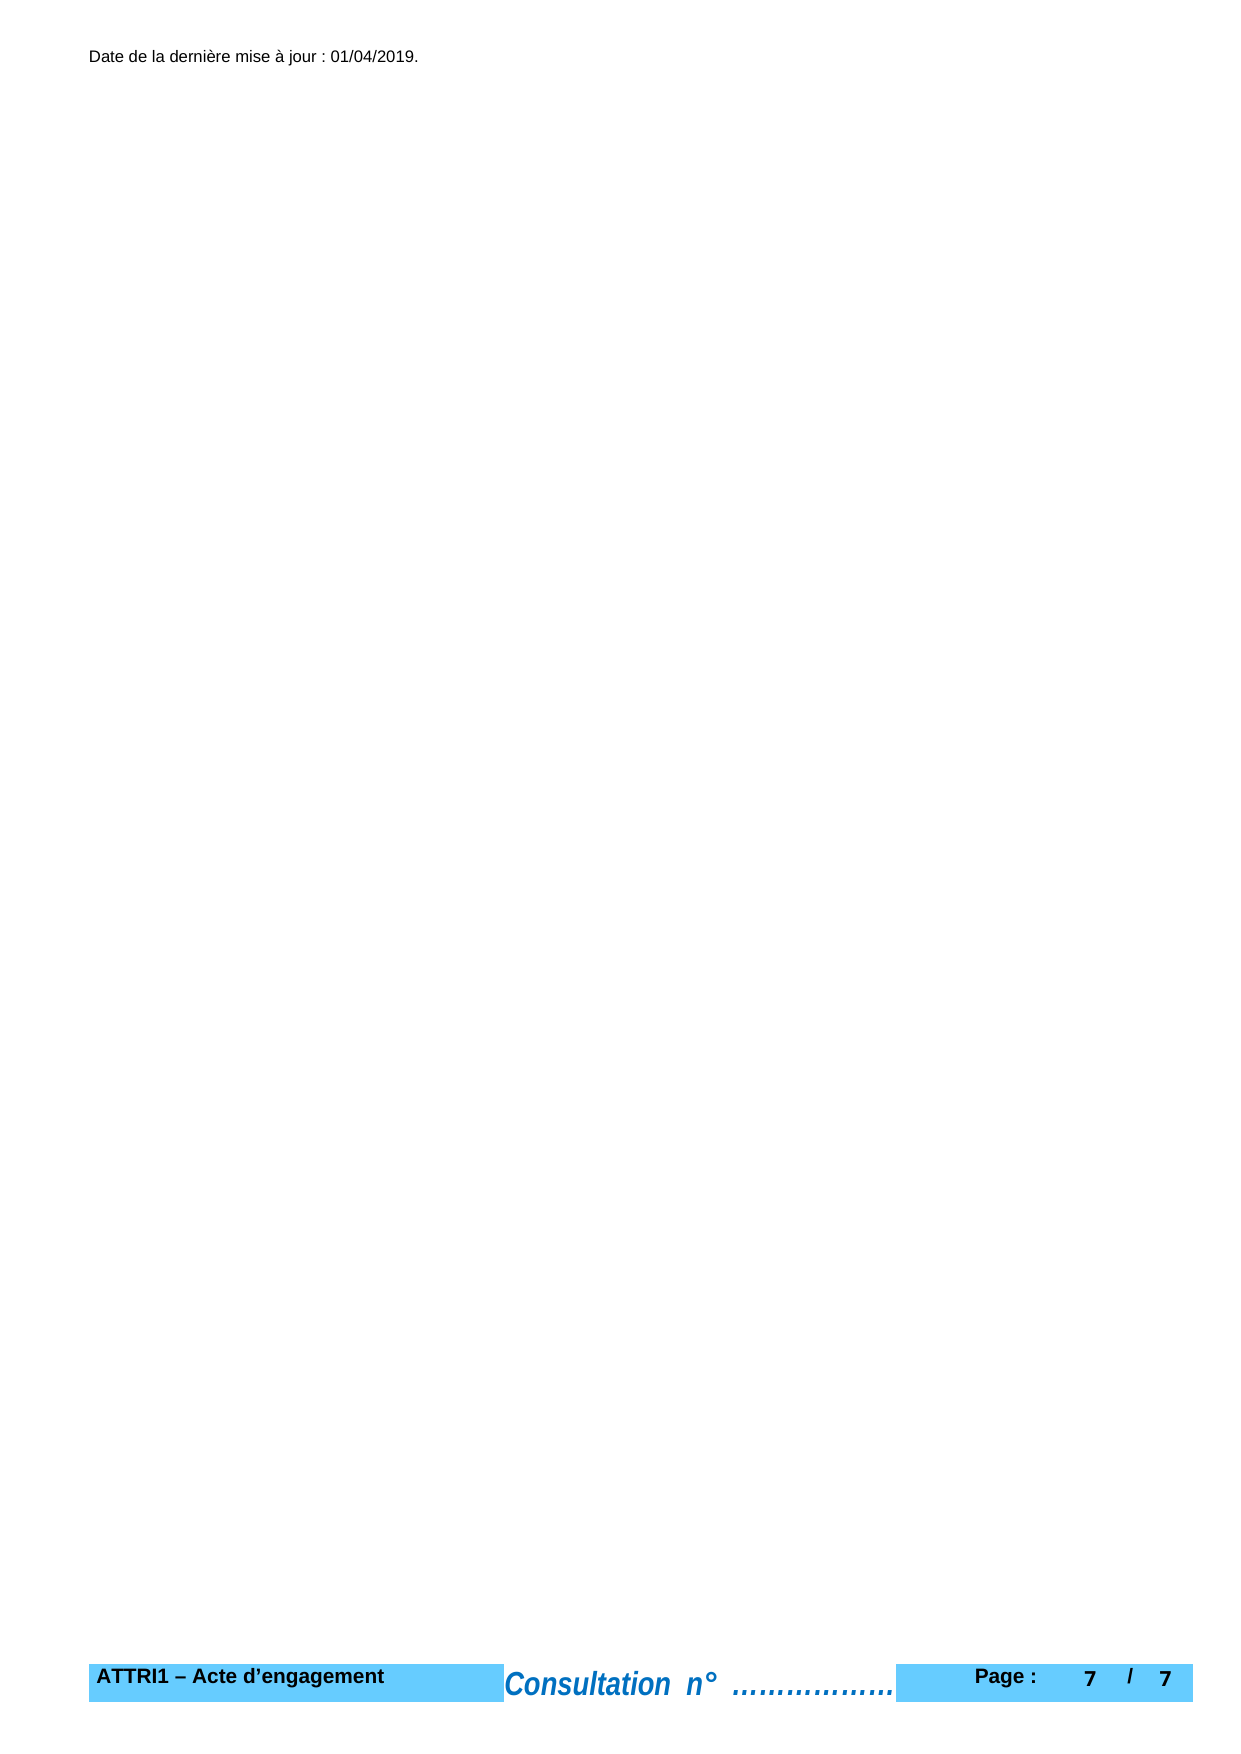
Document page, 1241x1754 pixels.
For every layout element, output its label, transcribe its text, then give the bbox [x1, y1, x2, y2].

text Date de la dernière mise à jour : 01/04/2019. [89, 47, 1152, 66]
